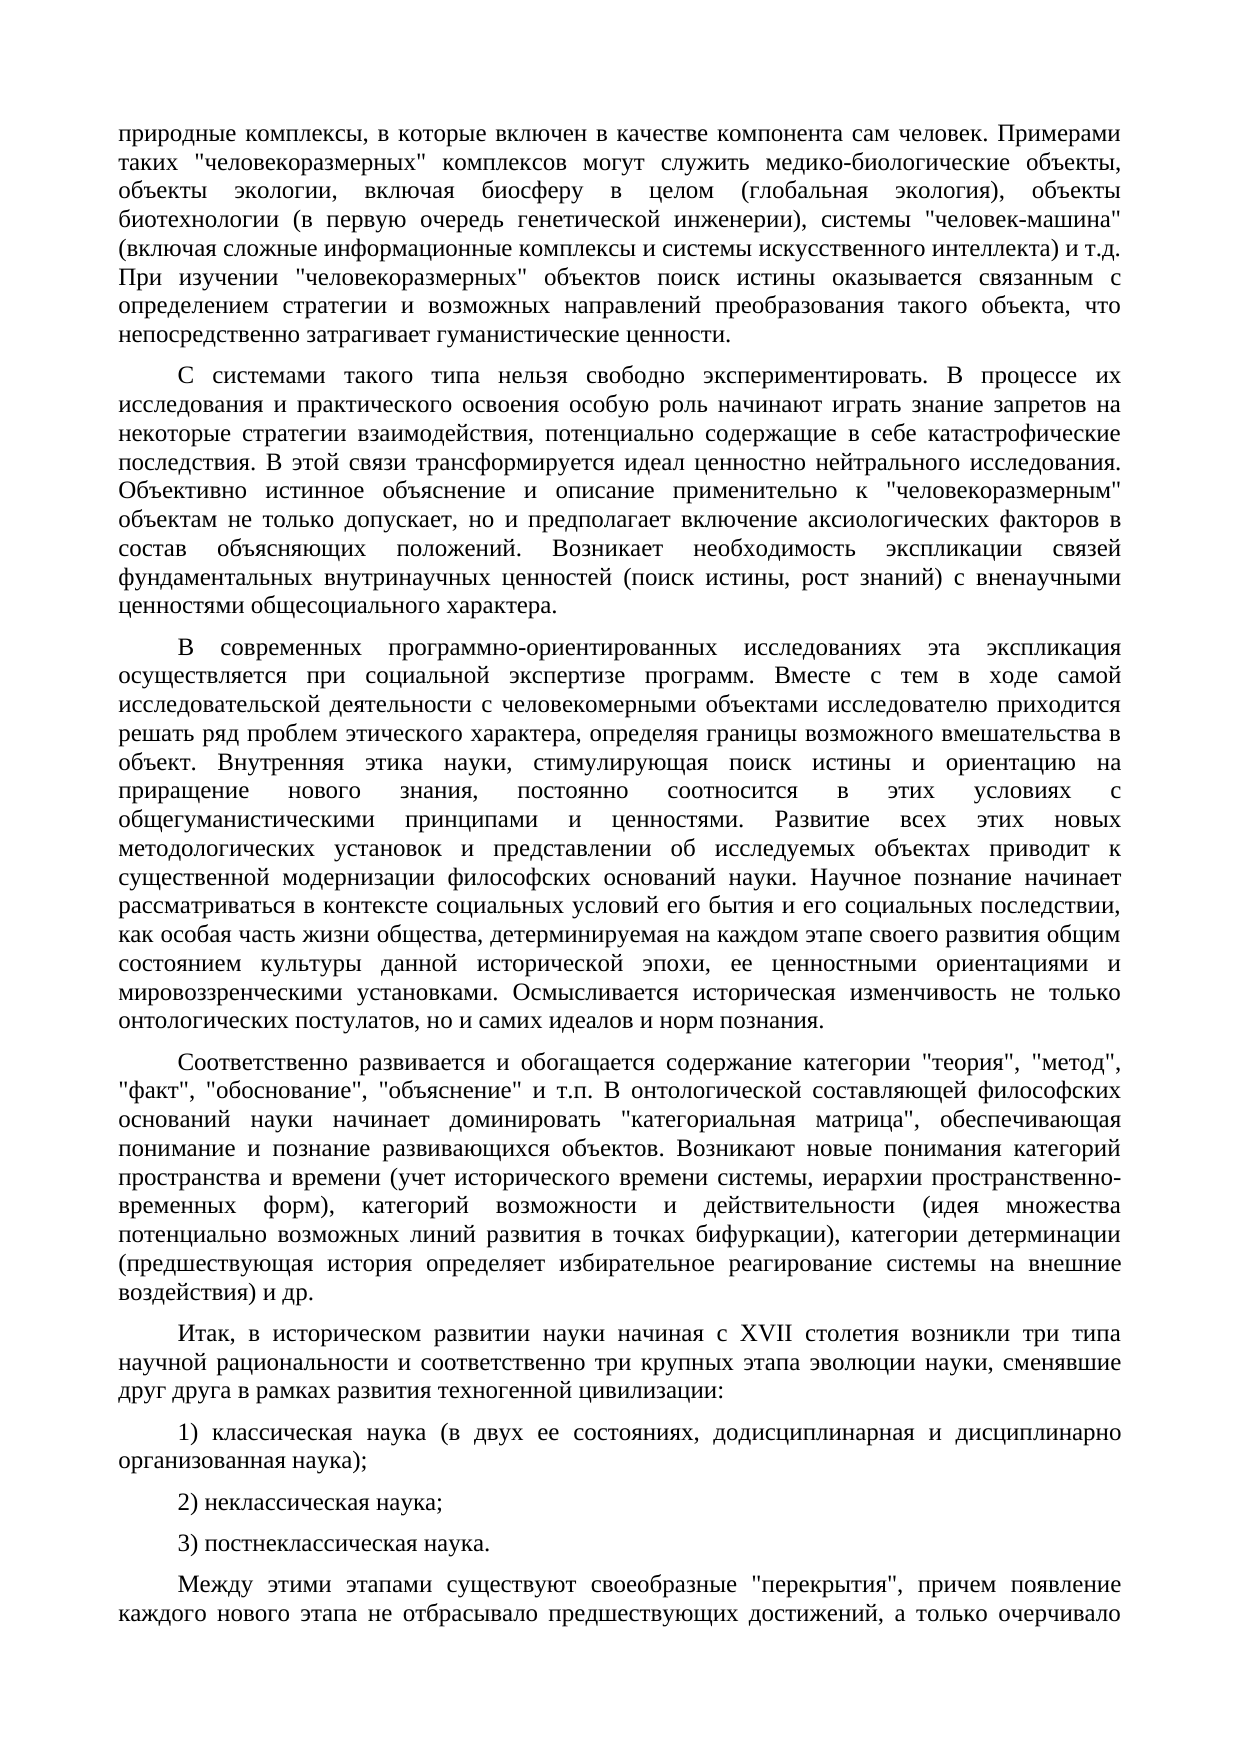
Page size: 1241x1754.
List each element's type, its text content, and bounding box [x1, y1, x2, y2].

text Соответственно развивается и обогащается содержание категории "теория", "метод", "факт", "обоснование", "объяснение" и т.п. В онтологической составляющей философских оснований науки начинает доминировать "категориальная матрица", обеспечивающая понимание и познание развивающихся объектов. Возникают новые понимания категорий пространства и времени (учет исторического времени системы, иерархии пространственно-временных форм), категорий возможности и действительности (идея множества потенциально возможных линий развития в точках бифуркации), категории детерминации (предшествующая история определяет избирательное реагирование системы на внешние воздействия) и др. [118, 1047, 1122, 1306]
text 3) постнеклассическая наука. [118, 1528, 1122, 1557]
text В современных программно-ориентированных исследованиях эта экспликация осуществляется при социальной экспертизе программ. Вместе с тем в ходе самой исследовательской деятельности с человекомерными объектами исследователю приходится решать ряд проблем этического характера, определяя границы возможного вмешательства в объект. Внутренняя этика науки, стимулирующая поиск истины и ориентацию на приращение нового знания, постоянно соотносится в этих условиях с общегуманистическими принципами и ценностями. Развитие всех этих новых методологических установок и представлении об исследуемых объектах приводит к существенной модернизации философских оснований науки. Научное познание начинает рассматриваться в контексте социальных условий его бытия и его социальных последствии, как особая часть жизни общества, детерминируемая на каждом этапе своего развития общим состоянием культуры данной исторической эпохи, ее ценностными ориентациями и мировоззренческими установками. Осмысливается историческая изменчивость не только онтологических постулатов, но и самих идеалов и норм познания. [118, 632, 1122, 1034]
text Итак, в историческом развитии науки начиная с XVII столетия возникли три типа научной рациональности и соответственно три крупных этапа эволюции науки, сменявшие друг друга в рамках развития техногенной цивилизации: [118, 1318, 1122, 1404]
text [118, 118, 1122, 348]
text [118, 1569, 1122, 1627]
text 1) классическая наука (в двух ее состояниях, додисциплинарная и дисциплинарно организованная наука); [118, 1417, 1122, 1474]
text С системами такого типа нельзя свободно экспериментировать. В процессе их исследования и практического освоения особую роль начинают играть знание запретов на некоторые стратегии взаимодействия, потенциально содержащие в себе катастрофические последствия. В этой связи трансформируется идеал ценностно нейтрального исследования. Объективно истинное объяснение и описание применительно к "человекоразмерным" объектам не только допускает, но и предполагает включение аксиологических факторов в состав объясняющих положений. Возникает необходимость экспликации связей фундаментальных внутринаучных ценностей (поиск истины, рост знаний) с вненаучными ценностями общесоциального характера. [118, 361, 1122, 619]
text 2) неклассическая наука; [118, 1487, 1122, 1516]
